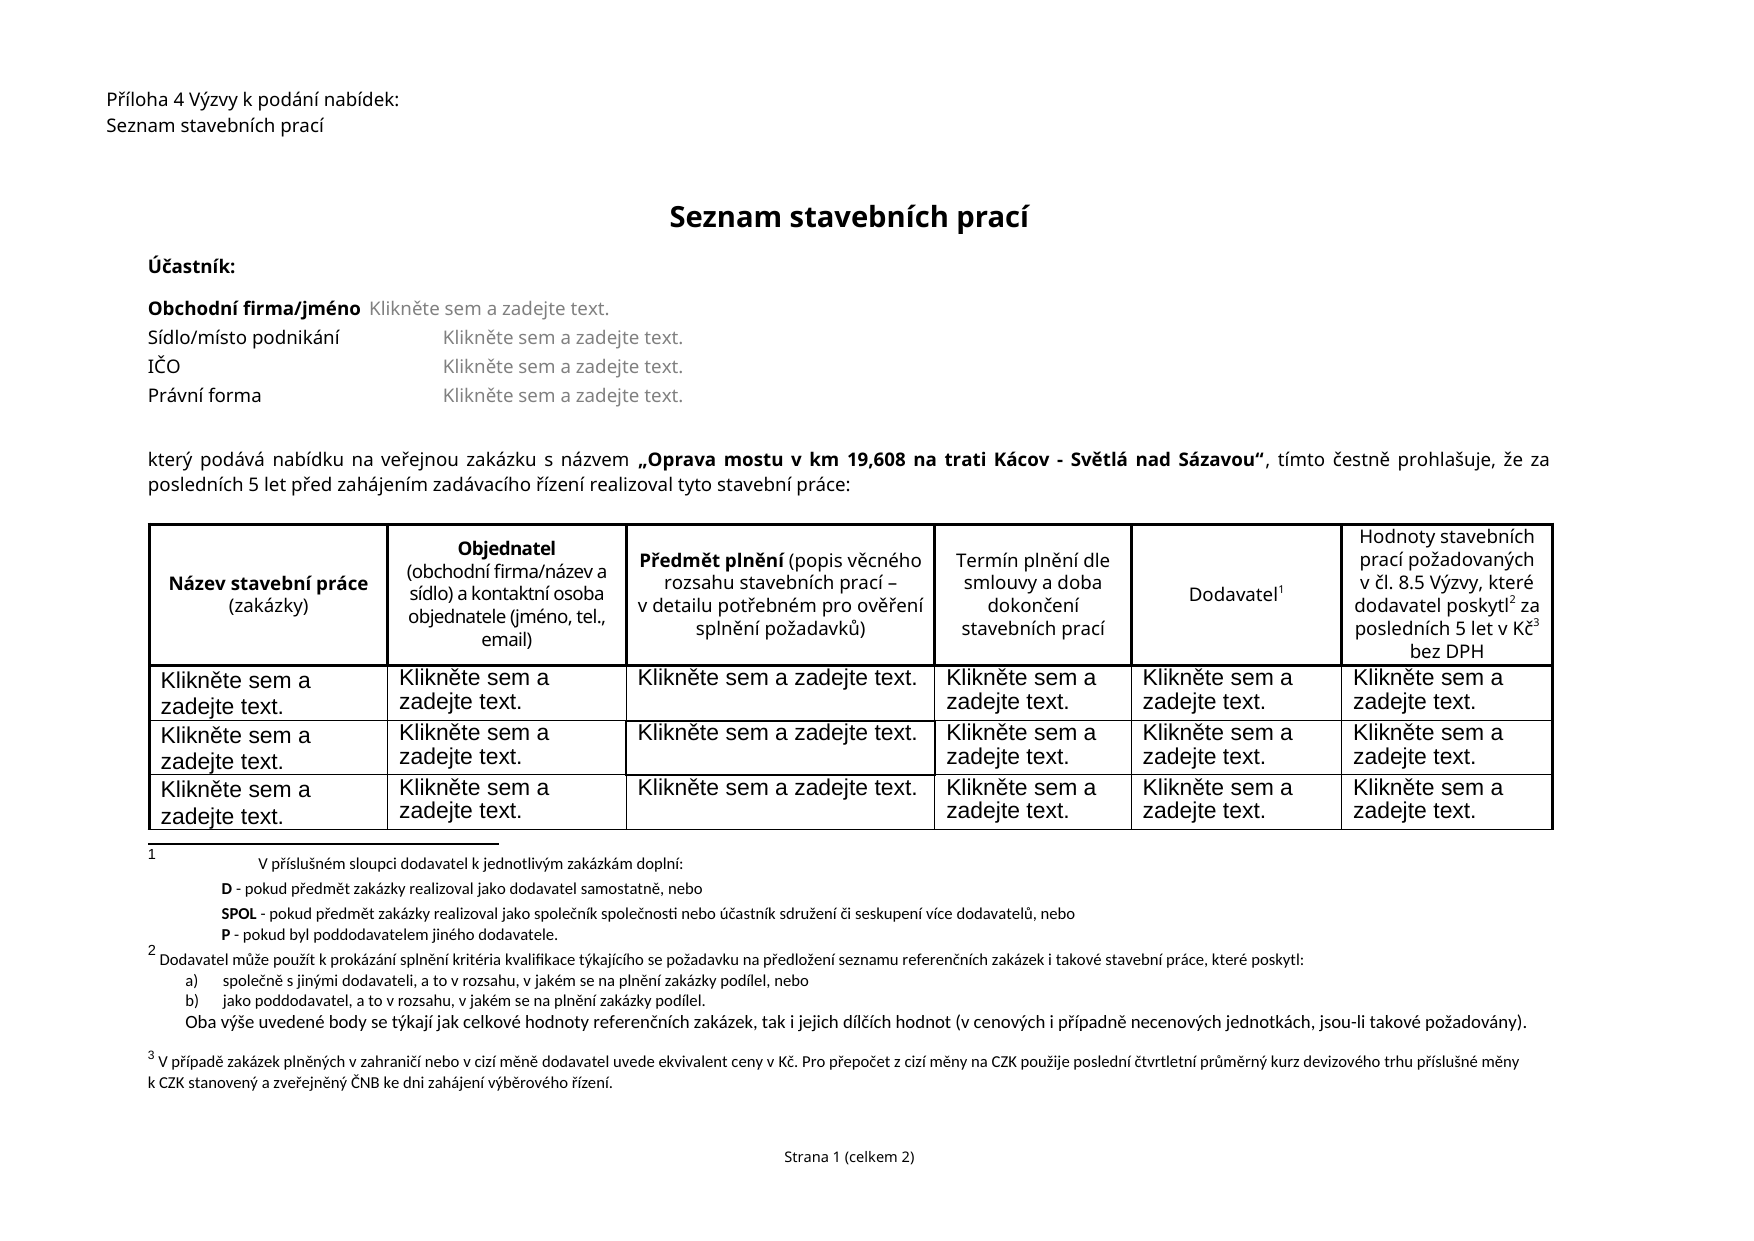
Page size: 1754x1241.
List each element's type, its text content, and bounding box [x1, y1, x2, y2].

table_header Termín plnění dle smlouvy a doba dokončení stavebních prací [936, 526, 1130, 664]
text Účastník: [148, 249, 1551, 279]
text Právní forma [148, 379, 1551, 408]
text Sídlo/místo podnikání [148, 321, 1551, 350]
table_header Hodnoty stavebních prací požadovaných v čl. 8.5 Výzvy, které dodavatel poskytl za posledních 5 let v Kč bez DPH [1343, 526, 1551, 664]
title Seznam stavebních prací [148, 196, 1551, 236]
table_header Předmět plnění (popis věcného rozsahu stavebních prací – v detailu potřebném pro ověření splnění požadavků) [628, 526, 933, 664]
text který podává nabídku na veřejnou zakázku s názvem „Oprava mostu v km 19,608 na trati Kácov - Světlá nad Sázavou“, tímto čestně prohlašuje, že za posledních 5 let před zahájením zadávacího řízení realizoval tyto stavební práce: [148, 446, 1551, 497]
table_header Dodavatel [1133, 526, 1340, 664]
table_header Název stavební práce (zakázky) [151, 526, 386, 664]
text Obchodní firma/jméno [148, 292, 1551, 321]
table_header Objednatel (obchodní firma/název a sídlo) a kontaktní osoba objednatele (jméno, tel., email) [389, 526, 625, 664]
text IČO [148, 350, 1551, 379]
